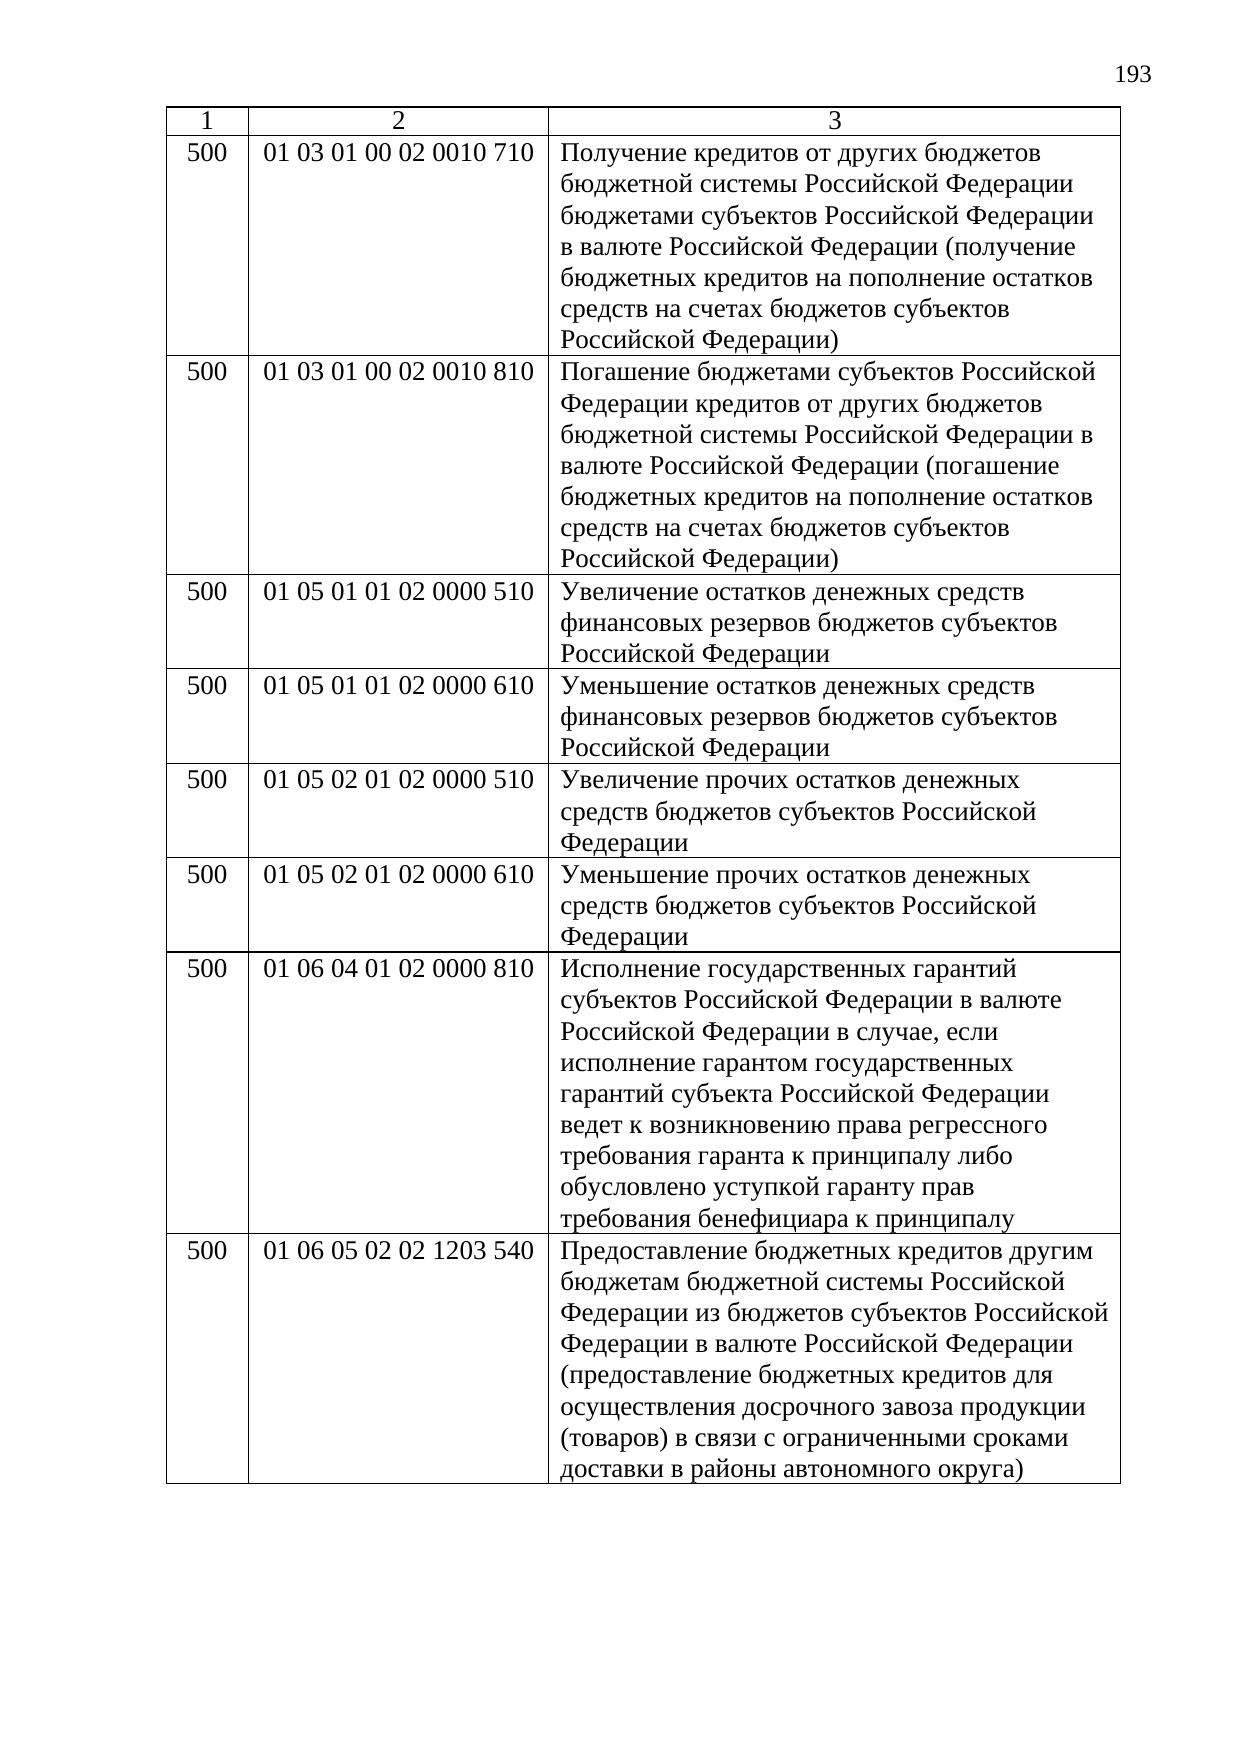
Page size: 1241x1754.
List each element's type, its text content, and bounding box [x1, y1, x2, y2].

table_cell 01 05 01 01 02 0000 610 [249, 669, 548, 762]
table_cell Погашение бюджетами субъектов Российской Федерации кредитов от других бюджетов бюджетной системы Российской Федерации в валюте Российской Федерации (погашение бюджетных кредитов на пополнение остатков средств на счетах бюджетов субъектов Российской Федерации) [549, 356, 1120, 573]
table_cell Увеличение остатков денежных средств финансовых резервов бюджетов субъектов Российской Федерации [549, 575, 1120, 668]
table_cell Получение кредитов от других бюджетов бюджетной системы Российской Федерации бюджетами субъектов Российской Федерации в валюте Российской Федерации (получение бюджетных кредитов на пополнение остатков средств на счетах бюджетов субъектов Российской Федерации) [549, 136, 1120, 354]
table_cell 01 05 02 01 02 0000 510 [249, 764, 548, 857]
table_header 2 [249, 108, 548, 135]
table_cell 500 [167, 1234, 248, 1483]
table_cell 500 [167, 669, 248, 762]
table_cell 500 [167, 858, 248, 951]
table_cell 500 [167, 575, 248, 668]
table_cell Исполнение государственных гарантий субъектов Российской Федерации в валюте Российской Федерации в случае, если исполнение гарантом государственных гарантий субъекта Российской Федерации ведет к возникновению права регрессного требования гаранта к принципалу либо обусловлено уступкой гаранту прав требования бенефициара к принципалу [549, 953, 1120, 1233]
table_header 3 [549, 108, 1120, 135]
table_cell Увеличение прочих остатков денежных средств бюджетов субъектов Российской Федерации [549, 764, 1120, 857]
table_cell 01 06 04 01 02 0000 810 [249, 953, 548, 1233]
table_cell 500 [167, 356, 248, 573]
table_cell Предоставление бюджетных кредитов другим бюджетам бюджетной системы Российской Федерации из бюджетов субъектов Российской Федерации в валюте Российской Федерации (предоставление бюджетных кредитов для осуществления досрочного завоза продукции (товаров) в связи с ограниченными сроками доставки в районы автономного округа) [549, 1234, 1120, 1483]
table_cell 01 05 01 01 02 0000 510 [249, 575, 548, 668]
table_cell 01 06 05 02 02 1203 540 [249, 1234, 548, 1483]
table_header 1 [167, 108, 248, 135]
table_cell 01 03 01 00 02 0010 710 [249, 136, 548, 354]
table_cell 01 03 01 00 02 0010 810 [249, 356, 548, 573]
table_cell 500 [167, 764, 248, 857]
table_cell 01 05 02 01 02 0000 610 [249, 858, 548, 951]
table_cell Уменьшение прочих остатков денежных средств бюджетов субъектов Российской Федерации [549, 858, 1120, 951]
table_cell 500 [167, 953, 248, 1233]
table_cell Уменьшение остатков денежных средств финансовых резервов бюджетов субъектов Российской Федерации [549, 669, 1120, 762]
table_cell 500 [167, 136, 248, 354]
